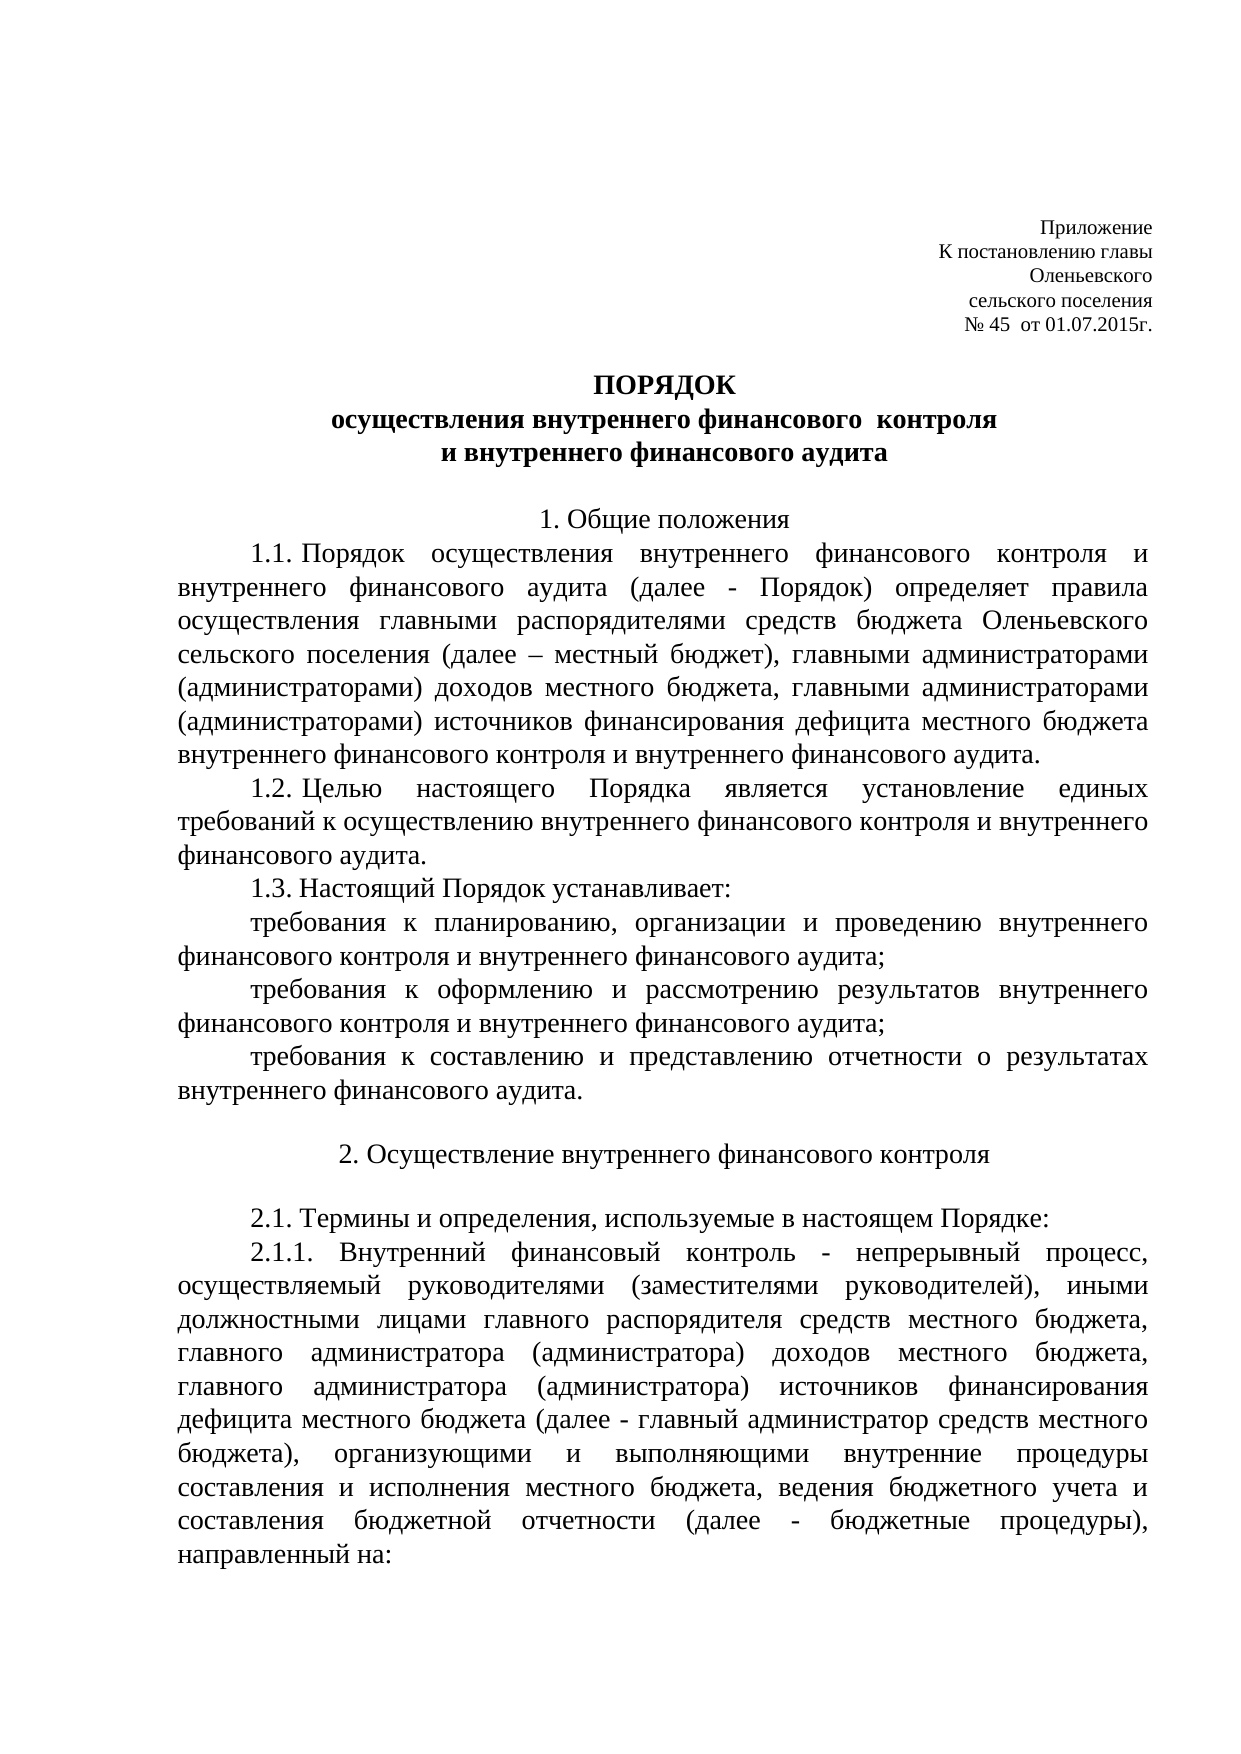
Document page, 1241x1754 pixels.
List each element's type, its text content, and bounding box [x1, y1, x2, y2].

list Настоящий Порядок устанавливает: [177, 871, 1152, 905]
text требования к планированию, организации и проведению внутреннего финансового контроля и внутреннего финансового аудита; [177, 905, 1149, 972]
list Целью настоящего Порядка является установление единых требований к осуществлению внутреннего финансового контроля и внутреннего финансового аудита. [177, 771, 1149, 871]
text К постановлению главы [177, 239, 1152, 263]
text ПОРЯДОК осуществления внутреннего финансового контроля и внутреннего финансового аудита [177, 368, 1152, 469]
text 1. Общие положения [177, 502, 1152, 536]
text 2.1. Термины и определения, используемые в настоящем Порядке: [177, 1201, 1152, 1234]
text требования к оформлению и рассмотрению результатов внутреннего финансового контроля и внутреннего финансового аудита; [177, 972, 1149, 1039]
text № 45 от 01.07.2015г. [177, 312, 1152, 336]
list Порядок осуществления внутреннего финансового контроля и внутреннего финансового аудита (далее - Порядок) определяет правила осуществления главными распорядителями средств бюджета Оленьевского сельского поселения (далее – местный бюджет), главными администраторами (администраторами) доходов местного бюджета, главными администраторами (администраторами) источников финансирования дефицита местного бюджета внутреннего финансового контроля и внутреннего финансового аудита. [177, 536, 1149, 771]
text Приложение [177, 215, 1152, 239]
text 2. Осуществление внутреннего финансового контроля [177, 1141, 1152, 1169]
text требования к составлению и представлению отчетности о результатах внутреннего финансового аудита. [177, 1039, 1149, 1106]
text сельского поселения [177, 287, 1152, 312]
text Оленьевского [177, 263, 1152, 287]
text 2.1.1. Внутренний финансовый контроль - непрерывный процесс, осуществляемый руководителями (заместителями руководителей), иными должностными лицами главного распорядителя средств местного бюджета, главного администратора (администратора) доходов местного бюджета, главного администратора (администратора) источников финансирования дефицита местного бюджета (далее - главный администратор средств местного бюджета), организующими и выполняющими внутренние процедуры составления и исполнения местного бюджета, ведения бюджетного учета и составления бюджетной отчетности (далее - бюджетные процедуры), направленный на: [177, 1234, 1149, 1570]
